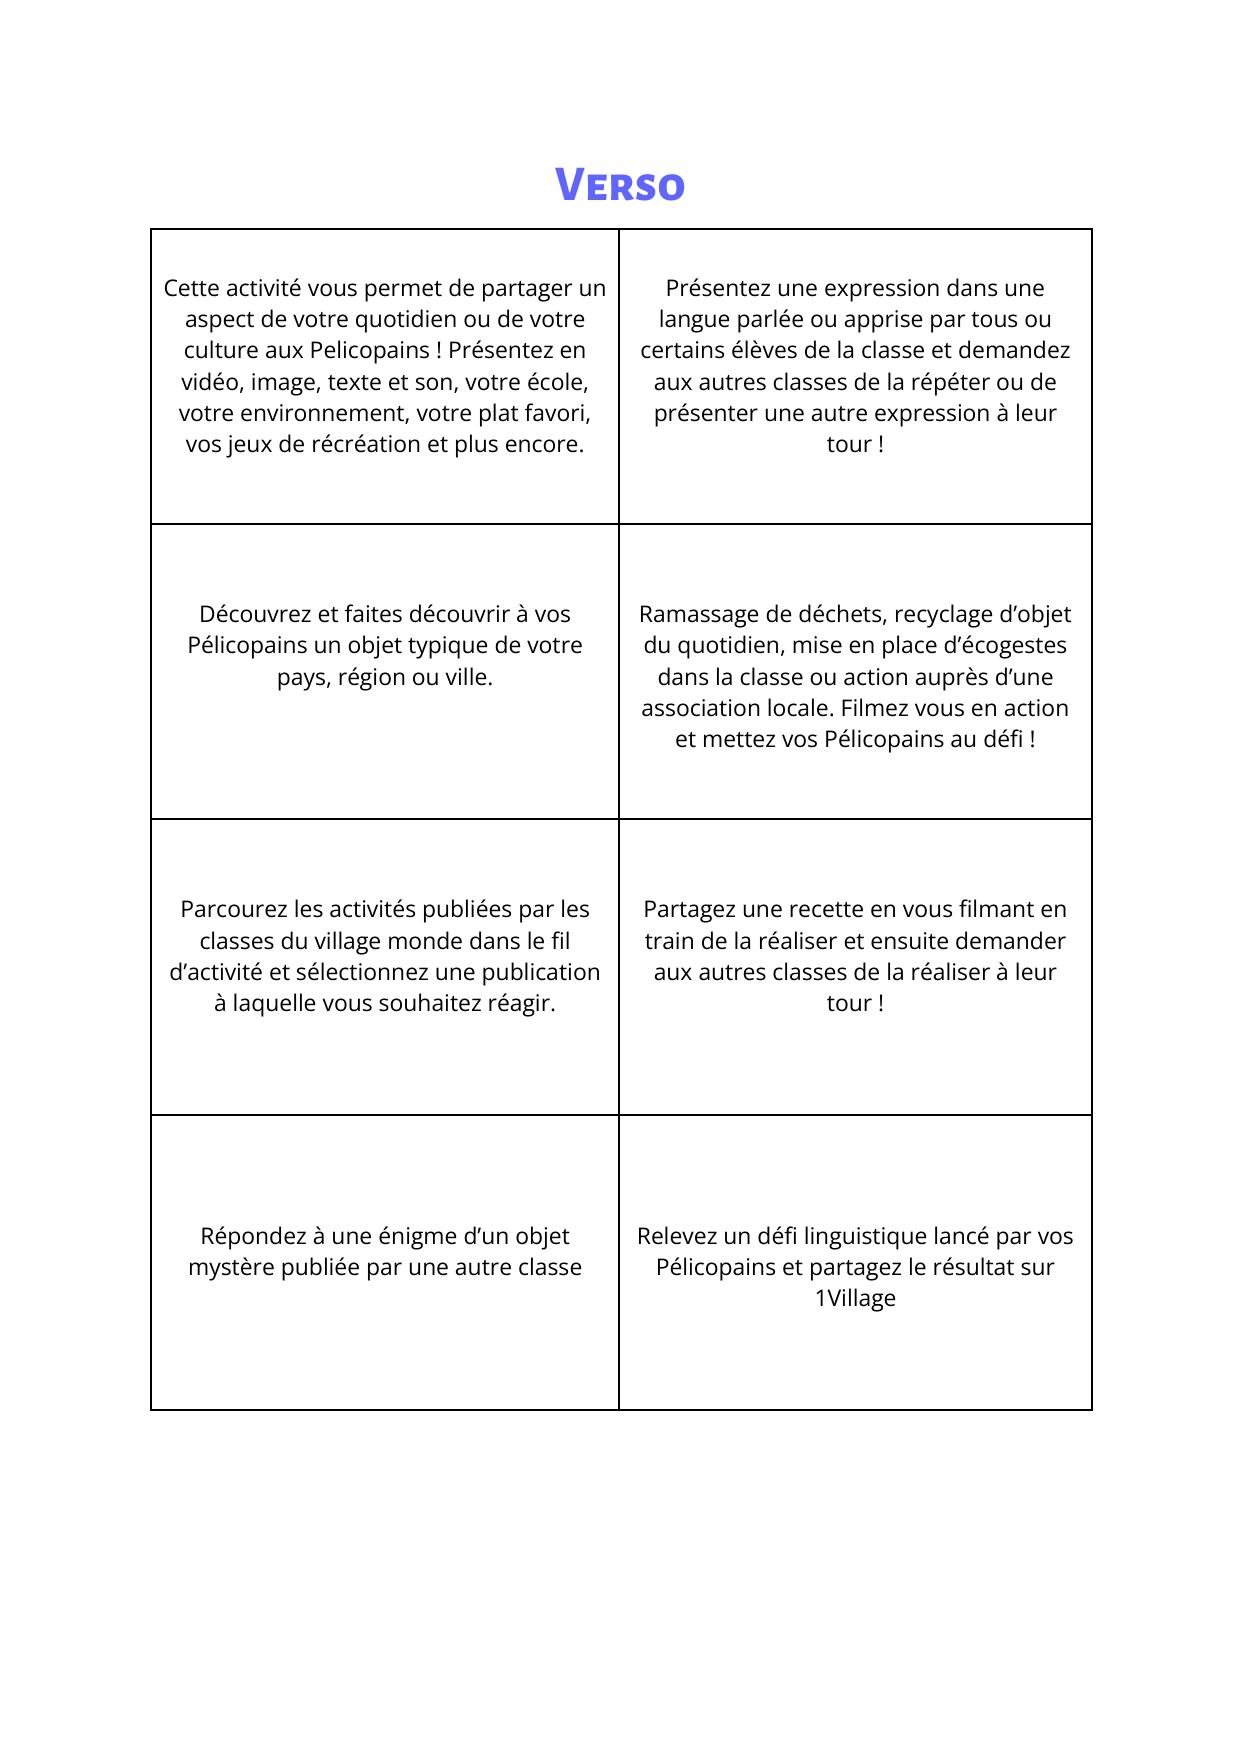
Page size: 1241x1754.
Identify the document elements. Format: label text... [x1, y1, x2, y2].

table_cell Ramassage de déchets, recyclage d’objet du quotidien, mise en place d’écogestes dans la classe ou action auprès d’une association locale. Filmez vous en action et mettez vos Pélicopains au défi ! [620, 525, 1091, 818]
table_header Présentez une expression dans une langue parlée ou apprise par tous ou certains élèves de la classe et demandez aux autres classes de la répéter ou de présenter une autre expression à leur tour ! [620, 230, 1091, 523]
table_header Cette activité vous permet de partager un aspect de votre quotidien ou de votre culture aux Pelicopains ! Présentez en vidéo, image, texte et son, votre école, votre environnement, votre plat favori, vos jeux de récréation et plus encore. [152, 230, 618, 523]
table_cell Relevez un défi linguistique lancé par vos Pélicopains et partagez le résultat sur 1Village [620, 1116, 1091, 1409]
table_cell Partagez une recette en vous filmant en train de la réaliser et ensuite demander aux autres classes de la réaliser à leur tour ! [620, 820, 1091, 1113]
table_cell Répondez à une énigme d’un objet mystère publiée par une autre classe [152, 1116, 618, 1409]
table_cell Parcourez les activités publiées par les classes du village monde dans le fil d’activité et sélectionnez une publication à laquelle vous souhaitez réagir. [152, 820, 618, 1113]
subtitle Verso [150, 150, 1090, 210]
table_cell Découvrez et faites découvrir à vos Pélicopains un objet typique de votre pays, région ou ville. [152, 525, 618, 818]
